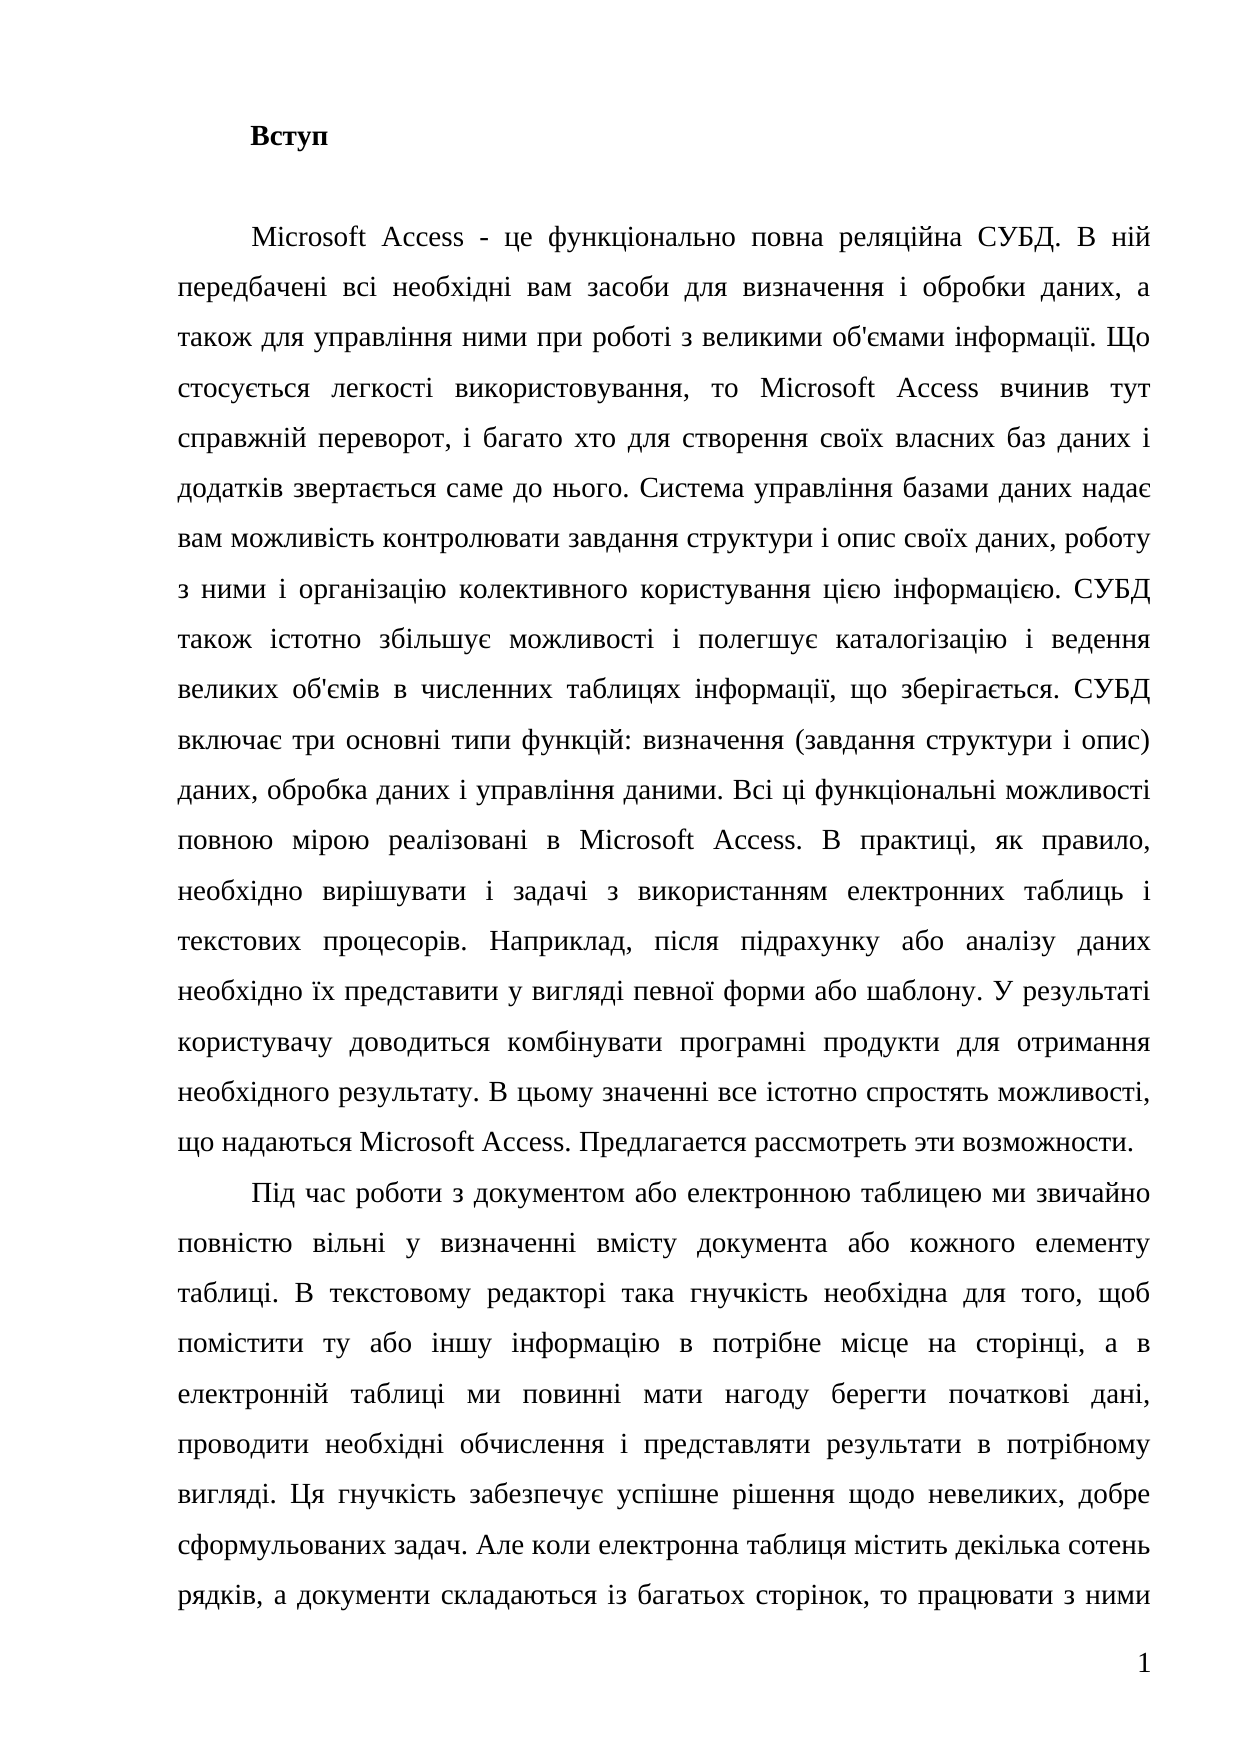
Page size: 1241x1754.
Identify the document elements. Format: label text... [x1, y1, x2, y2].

text Вступ [177, 118, 1152, 152]
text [177, 1175, 1152, 1611]
text Microsoft Access - це функціонально повна реляційна СУБД. В ній передбачені всі необхідні вам засоби для визначення і обробки даних, а також для управління ними при роботі з великими об'ємами інформації. Що стосується легкості використовування, то Microsoft Access вчинив тут справжній переворот, і багато хто для створення своїх власних баз даних і додатків звертається саме до нього. Система управління базами даних надає вам можливість контролювати завдання структури і опис своїх даних, роботу з ними і організацію колективного користування цією інформацією. СУБД також істотно збільшує можливості і полегшує каталогізацію і ведення великих об'ємів в численних таблицях інформації, що зберігається. СУБД включає три основні типи функцій: визначення (завдання структури і опис) даних, обробка даних і управління даними. Всі ці функціональні можливості повною мірою реалізовані в Microsoft Access. В практиці, як правило, необхідно вирішувати і задачі з використанням електронних таблиць і текстових процесорів. Наприклад, після підрахунку або аналізу даних необхідно їх представити у вигляді певної форми або шаблону. У результаті користувачу доводиться комбінувати програмні продукти для отримання необхідного результату. В цьому значенні все істотно спростять можливості, що надаються Microsoft Access. Предлагается рассмотреть эти возможности. [177, 219, 1152, 1158]
